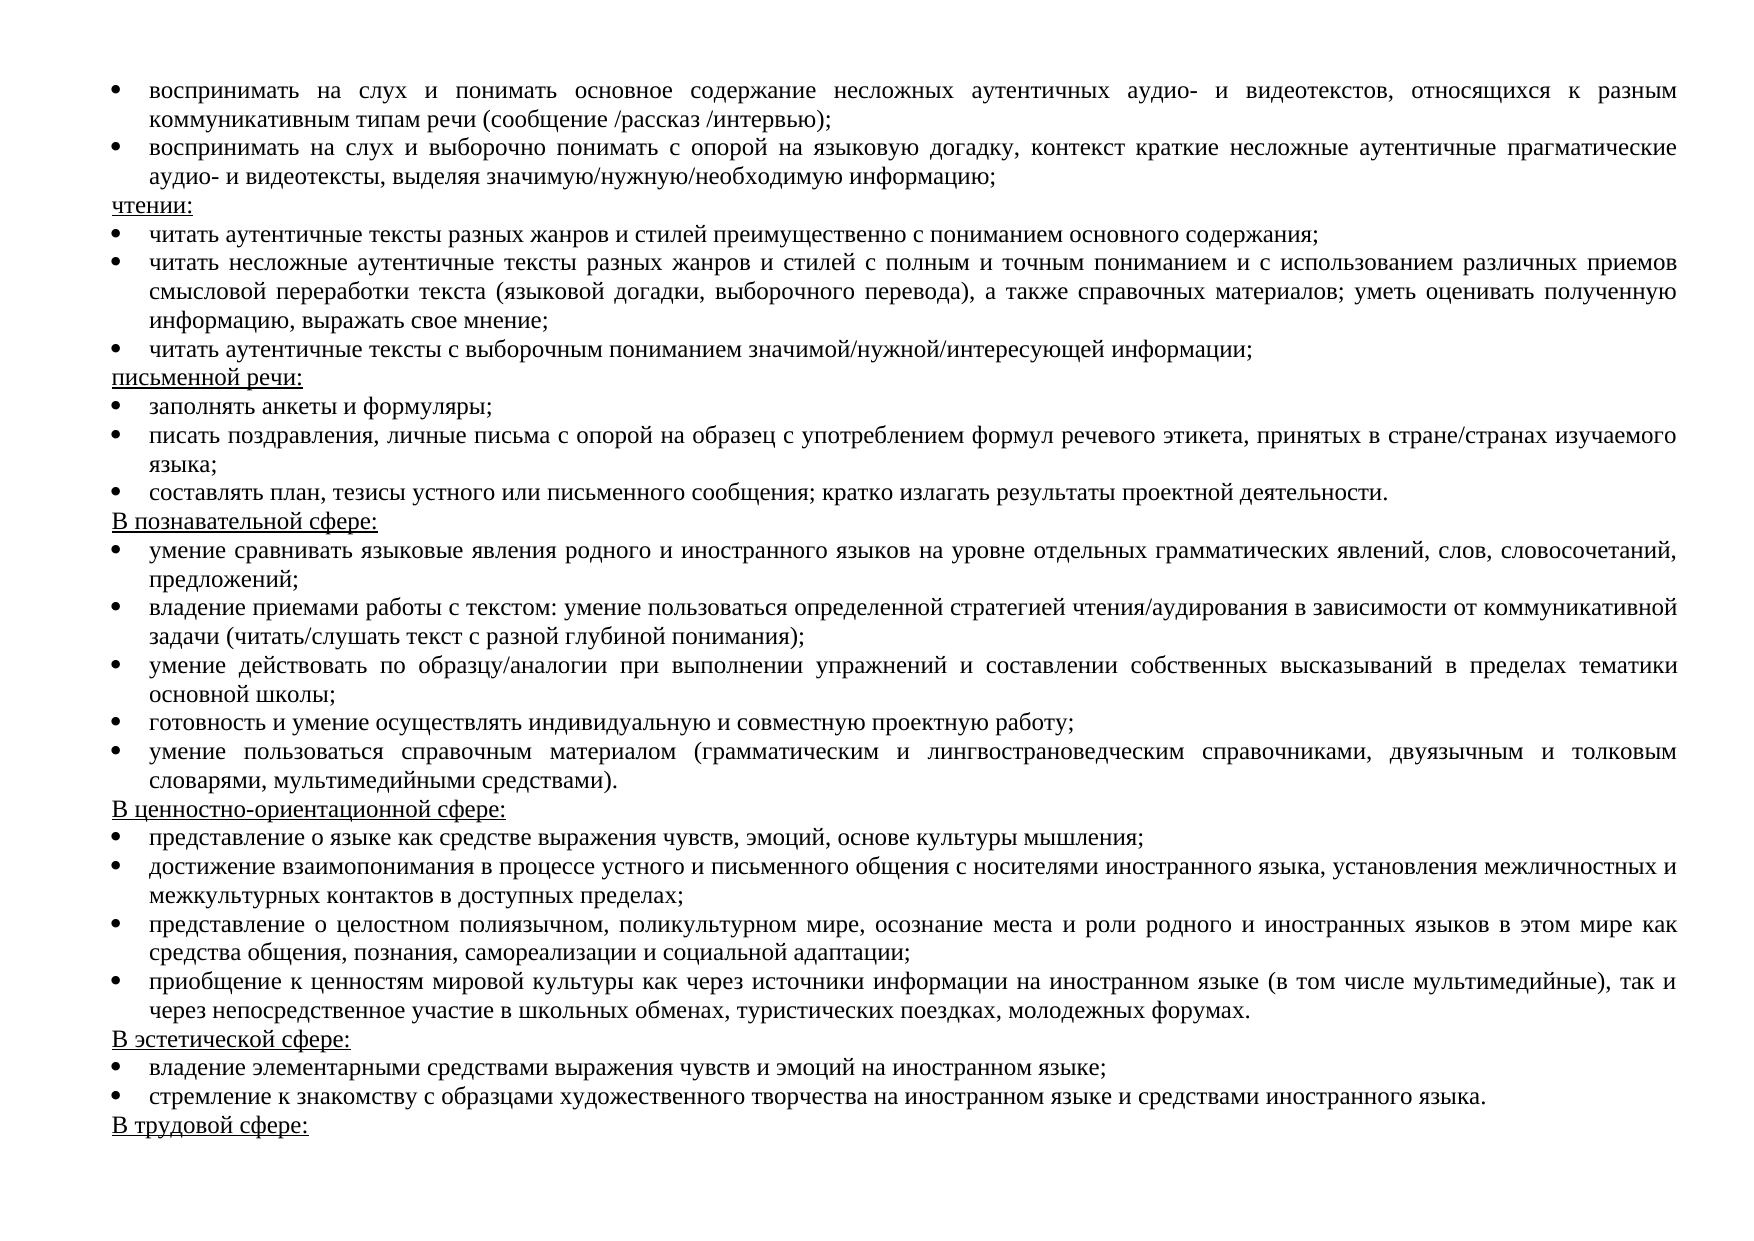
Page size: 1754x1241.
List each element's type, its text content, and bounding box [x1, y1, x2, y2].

list воспринимать на слух и понимать основное содержание несложных аутентичных аудио- и видеотекстов, относящихся к разным коммуникативным типам речи (сообщение /рассказ /интервью); [111, 75, 1679, 132]
text В познавательной сфере: [111, 506, 1679, 535]
list готовность и умение осуществлять индивидуальную и совместную проектную работу; [111, 707, 1679, 736]
text В эстетической сфере: [111, 1024, 1679, 1052]
list читать несложные аутентичные тексты разных жанров и стилей с полным и точным пониманием и с использованием различных приемов смысловой переработки текста (языковой догадки, выборочного перевода), а также справочных материалов; уметь оценивать полученную информацию, выражать свое мнение; [111, 247, 1679, 334]
list составлять план, тезисы устного или письменного сообщения; кратко излагать результаты проектной деятельности. [111, 477, 1679, 506]
list приобщение к ценностям мировой культуры как через источники информации на иностранном языке (в том числе мультимедийные), так и через непосредственное участие в школьных обменах, туристических поездках, молодежных форумах. [111, 966, 1679, 1024]
list умение пользоваться справочным материалом (грамматическим и лингвострановедческим справочниками, двуязычным и толковым словарями, мультимедийными средствами). [111, 736, 1679, 794]
list заполнять анкеты и формуляры; [111, 391, 1679, 420]
text В трудовой сфере: [111, 1110, 1679, 1139]
text В ценностно-ориентационной сфере: [111, 794, 1679, 822]
list воспринимать на слух и выборочно понимать с опорой на языковую догадку, контекст краткие несложные аутентичные прагматические аудио- и видеотексты, выделяя значимую/нужную/необходимую информацию; [111, 132, 1679, 190]
list писать поздравления, личные письма с опорой на образец с употреблением формул речевого этикета, принятых в стране/странах изучаемого языка; [111, 420, 1679, 477]
list умение действовать по образцу/аналогии при выполнении упражнений и составлении собственных высказываний в пределах тематики основной школы; [111, 650, 1679, 707]
list достижение взаимопонимания в процессе устного и письменного общения с носителями иностранного языка, установления межличностных и межкультурных контактов в доступных пределах; [111, 851, 1679, 909]
list владение элементарными средствами выражения чувств и эмоций на иностранном языке; [111, 1052, 1679, 1081]
list умение сравнивать языковые явления родного и иностранного языков на уровне отдельных грамматических явлений, слов, словосочетаний, предложений; [111, 535, 1679, 592]
list читать аутентичные тексты с выборочным пониманием значимой/нужной/интересующей информации; [111, 334, 1679, 362]
text чтении: [111, 190, 1679, 219]
list стремление к знакомству с образцами художественного творчества на иностранном языке и средствами иностранного языка. [111, 1081, 1679, 1110]
text письменной речи: [111, 362, 1679, 391]
list представление о языке как средстве выражения чувств, эмоций, основе культуры мышления; [111, 822, 1679, 851]
list представление о целостном полиязычном, поликультурном мире, осознание места и роли родного и иностранных языков в этом мире как средства общения, познания, самореализации и социальной адаптации; [111, 909, 1679, 966]
list читать аутентичные тексты разных жанров и стилей преимущественно с пониманием основного содержания; [111, 219, 1679, 247]
list владение приемами работы с текстом: умение пользоваться определенной стратегией чтения/аудирования в зависимости от коммуникативной задачи (читать/слушать текст с разной глубиной понимания); [111, 592, 1679, 650]
